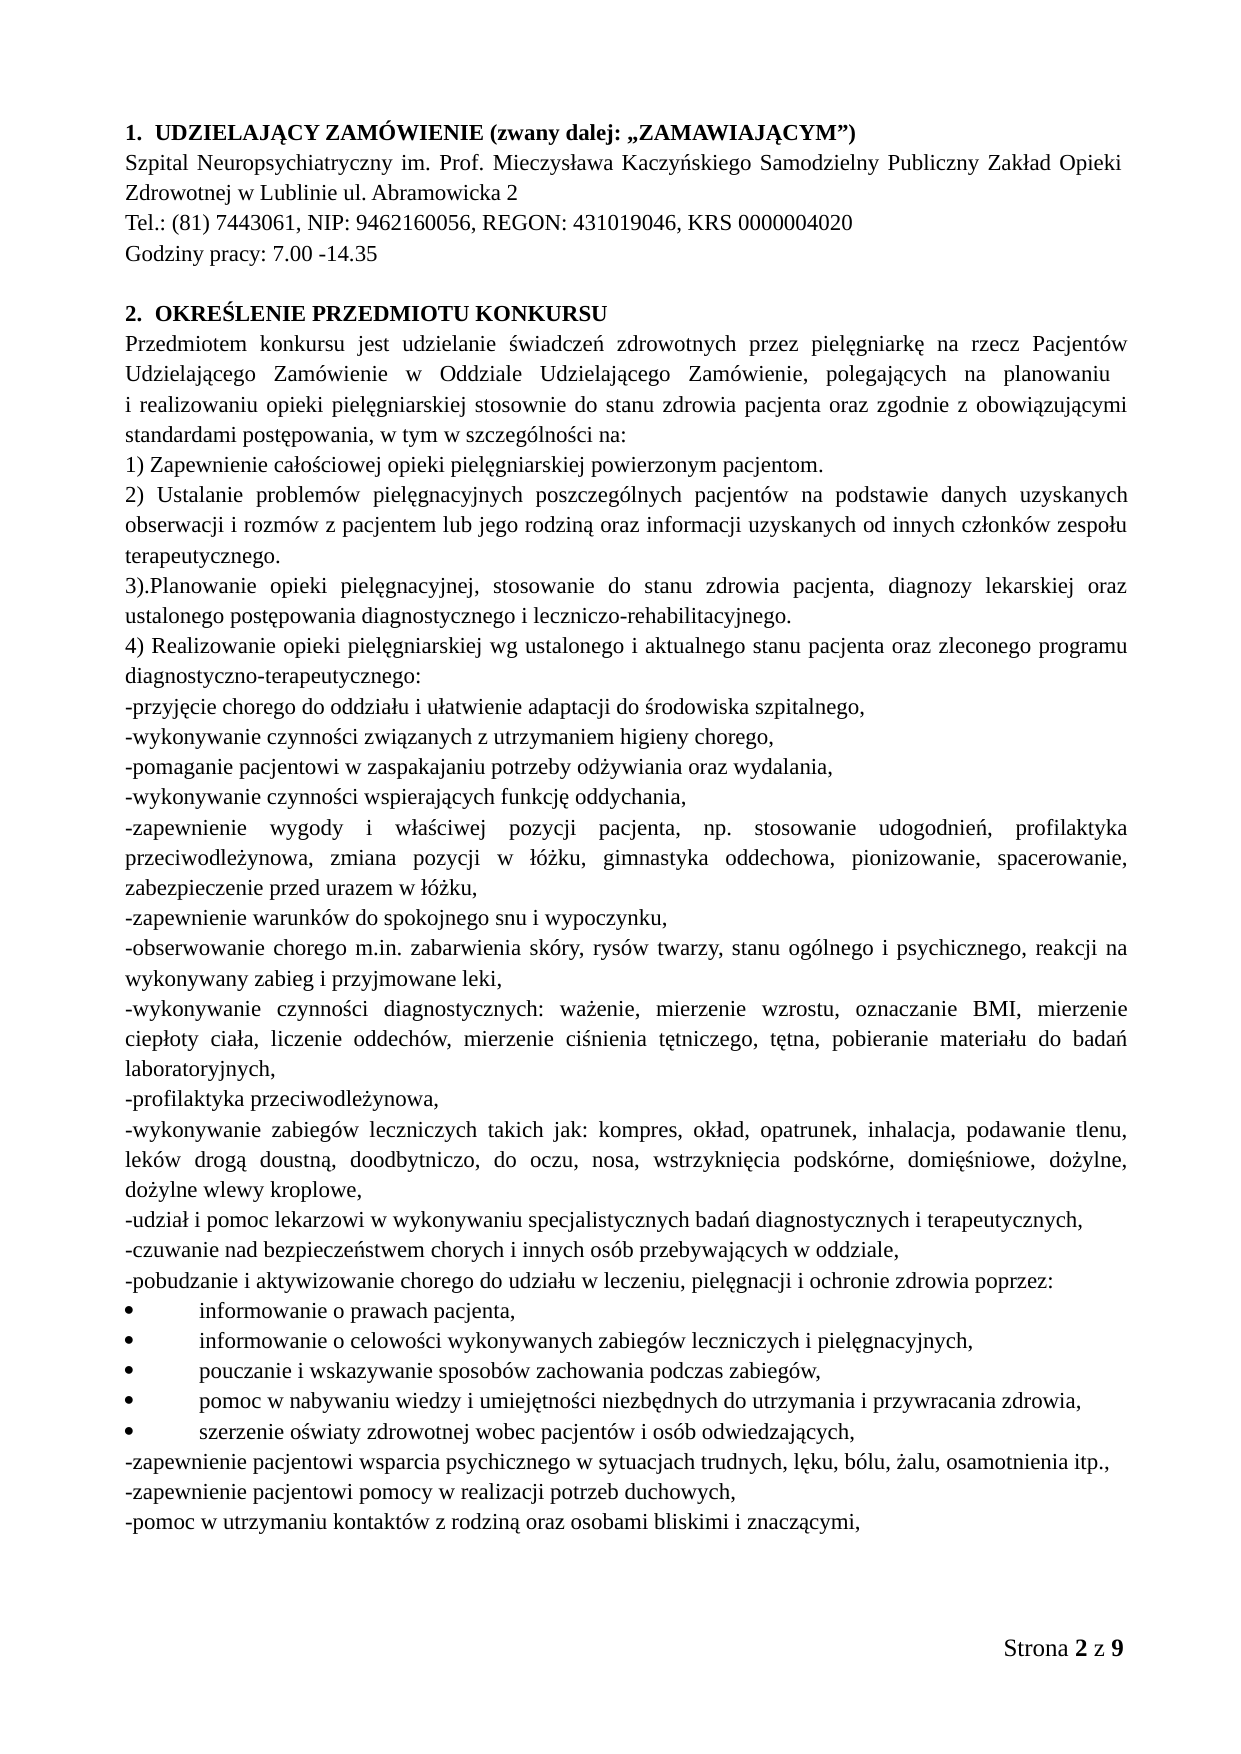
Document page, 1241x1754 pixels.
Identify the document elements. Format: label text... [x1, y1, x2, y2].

text -pobudzanie i aktywizowanie chorego do udziału w leczeniu, pielęgnacji i ochronie zdrowia poprzez: [125, 1267, 1129, 1293]
text -zapewnienie warunków do spokojnego snu i wypoczynku, [125, 904, 1129, 931]
text -pomaganie pacjentowi w zaspakajaniu potrzeby odżywiania oraz wydalania, [125, 753, 1129, 779]
list informowanie o prawach pacjenta, [125, 1297, 1129, 1323]
list pomoc w nabywaniu wiedzy i umiejętności niezbędnych do utrzymania i przywracania zdrowia, [125, 1388, 1129, 1414]
text -wykonywanie czynności diagnostycznych: ważenie, mierzenie wzrostu, oznaczanie BMI, mierzenie ciepłoty ciała, liczenie oddechów, mierzenie ciśnienia tętniczego, tętna, pobieranie materiału do badań laboratoryjnych, [125, 995, 1129, 1082]
text -profilaktyka przeciwodleżynowa, [125, 1086, 1129, 1112]
text Tel.: (81) 7443061, NIP: 9462160056, REGON: 431019046, KRS 0000004020 [125, 209, 1123, 236]
text 3).Planowanie opieki pielęgnacyjnej, stosowanie do stanu zdrowia pacjenta, diagnozy lekarskiej oraz ustalonego postępowania diagnostycznego i leczniczo-rehabilitacyjnego. [125, 572, 1129, 628]
text -przyjęcie chorego do oddziału i ułatwienie adaptacji do środowiska szpitalnego, [125, 693, 1129, 719]
subtitle UDZIELAJĄCY ZAMÓWIENIE (zwany dalej: „ZAMAWIAJĄCYM”) [125, 119, 1123, 145]
list szerzenie oświaty zdrowotnej wobec pacjentów i osób odwiedzających, [125, 1418, 1129, 1444]
text 4) Realizowanie opieki pielęgniarskiej wg ustalonego i aktualnego stanu pacjenta oraz zleconego programu diagnostyczno-terapeutycznego: [125, 632, 1129, 689]
text 1) Zapewnienie całościowej opieki pielęgniarskiej powierzonym pacjentom. [125, 451, 1129, 477]
text -zapewnienie pacjentowi wsparcia psychicznego w sytuacjach trudnych, lęku, bólu, żalu, osamotnienia itp., [125, 1448, 1129, 1474]
list OKREŚLENIE PRZEDMIOTU KONKURSU [125, 300, 1123, 326]
text -wykonywanie zabiegów leczniczych takich jak: kompres, okład, opatrunek, inhalacja, podawanie tlenu, leków drogą doustną, doodbytniczo, do oczu, nosa, wstrzyknięcia podskórne, domięśniowe, dożylne, dożylne wlewy kroplowe, [125, 1116, 1129, 1202]
text -udział i pomoc lekarzowi w wykonywaniu specjalistycznych badań diagnostycznych i terapeutycznych, [125, 1206, 1129, 1233]
text Szpital Neuropsychiatryczny im. Prof. Mieczysława Kaczyńskiego Samodzielny Publiczny Zakład Opieki Zdrowotnej w Lublinie ul. Abramowicka 2 [125, 149, 1123, 206]
text Przedmiotem konkursu jest udzielanie świadczeń zdrowotnych przez pielęgniarkę na rzecz Pacjentów Udzielającego Zamówienie w Oddziale Udzielającego Zamówienie, polegających na planowaniu i realizowaniu opieki pielęgniarskiej stosownie do stanu zdrowia pacjenta oraz zgodnie z obowiązującymi standardami postępowania, w tym w szczególności na: [125, 330, 1129, 447]
text -obserwowanie chorego m.in. zabarwienia skóry, rysów twarzy, stanu ogólnego i psychicznego, reakcji na wykonywany zabieg i przyjmowane leki, [125, 934, 1129, 991]
text -zapewnienie wygody i właściwej pozycji pacjenta, np. stosowanie udogodnień, profilaktyka przeciwodleżynowa, zmiana pozycji w łóżku, gimnastyka oddechowa, pionizowanie, spacerowanie, zabezpieczenie przed urazem w łóżku, [125, 814, 1129, 900]
text 2) Ustalanie problemów pielęgnacyjnych poszczególnych pacjentów na podstawie danych uzyskanych obserwacji i rozmów z pacjentem lub jego rodziną oraz informacji uzyskanych od innych członków zespołu terapeutycznego. [125, 481, 1129, 568]
text -czuwanie nad bezpieczeństwem chorych i innych osób przebywających w oddziale, [125, 1237, 1129, 1263]
text -zapewnienie pacjentowi pomocy w realizacji potrzeb duchowych, [125, 1478, 1129, 1504]
list informowanie o celowości wykonywanych zabiegów leczniczych i pielęgnacyjnych, [125, 1327, 1129, 1353]
text -pomoc w utrzymaniu kontaktów z rodziną oraz osobami bliskimi i znaczącymi, [125, 1508, 1129, 1535]
text -wykonywanie czynności związanych z utrzymaniem higieny chorego, [125, 723, 1129, 749]
text -wykonywanie czynności wspierających funkcję oddychania, [125, 783, 1129, 810]
text Godziny pracy: 7.00 -14.35 [125, 240, 1123, 266]
list pouczanie i wskazywanie sposobów zachowania podczas zabiegów, [125, 1357, 1129, 1384]
